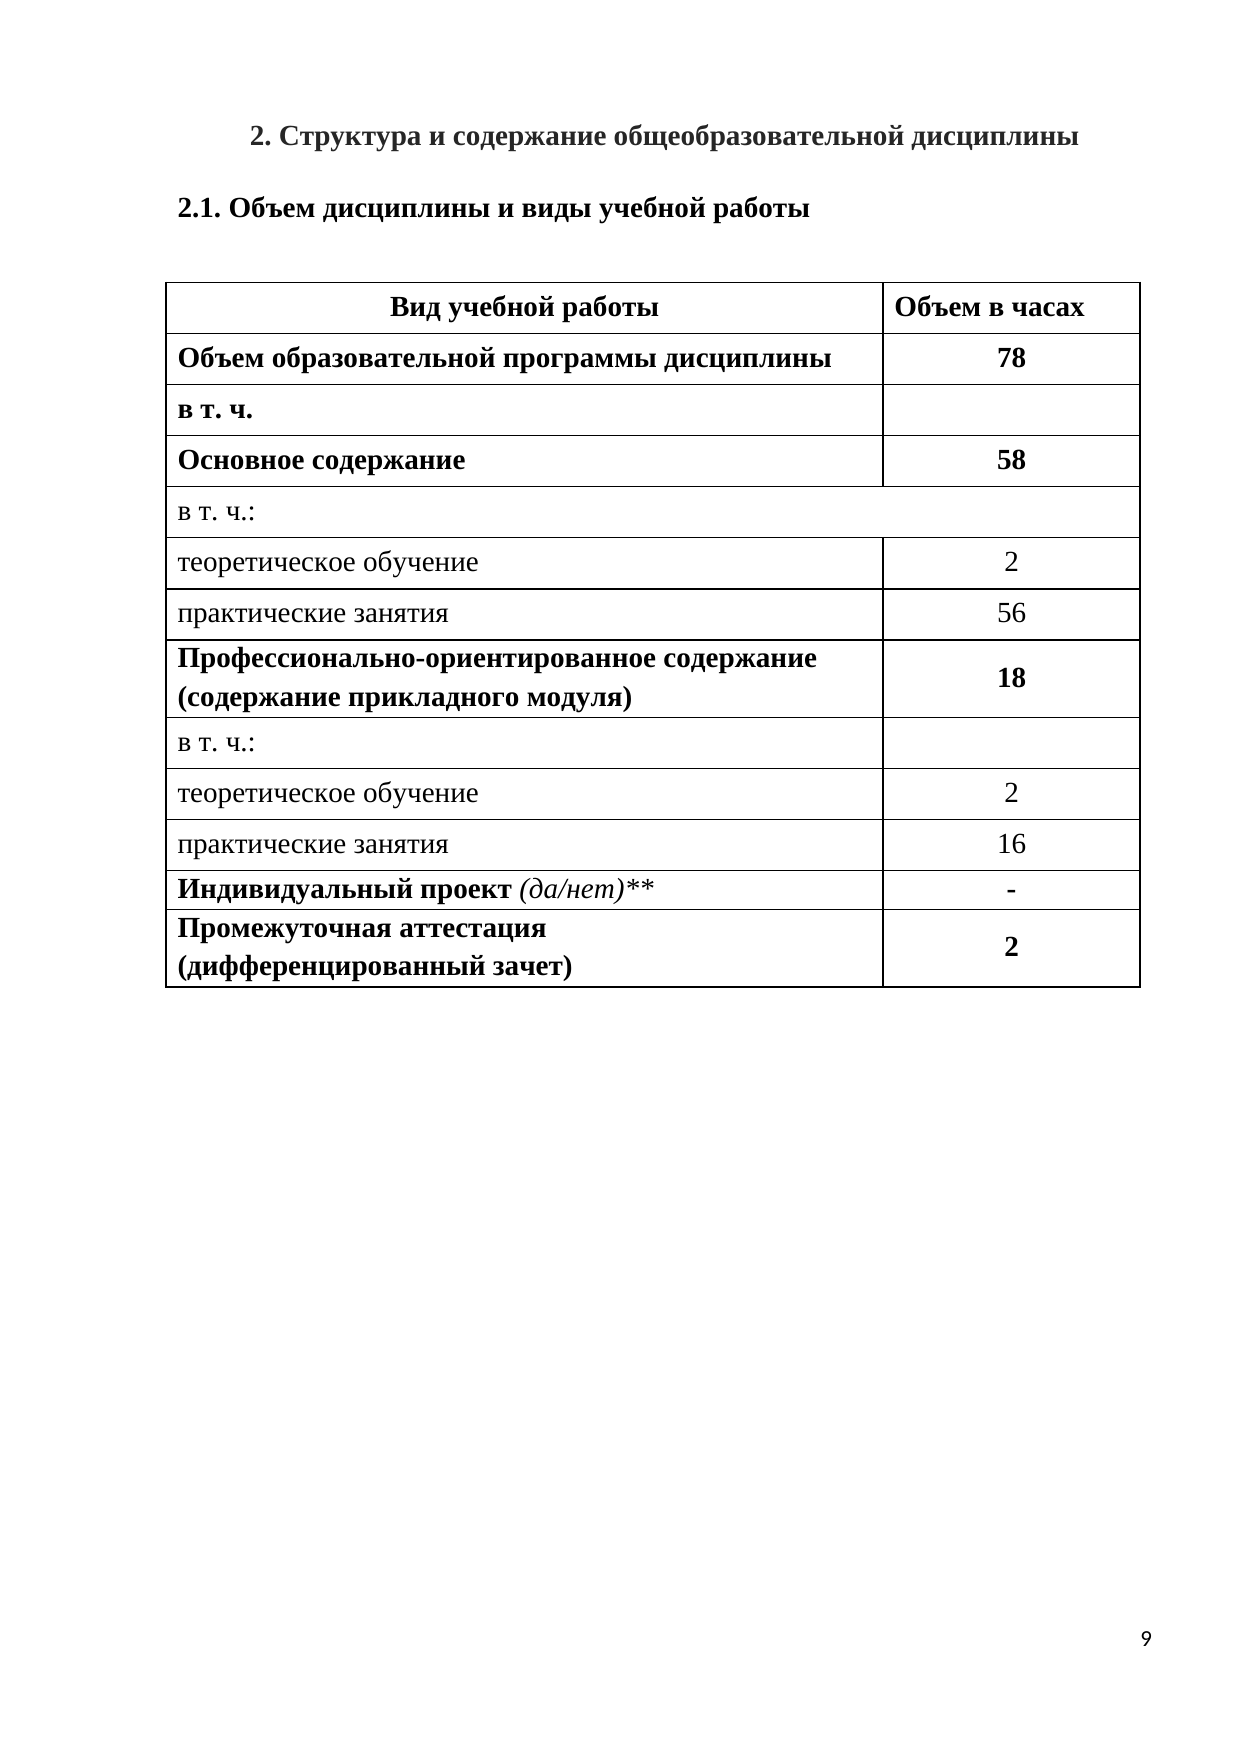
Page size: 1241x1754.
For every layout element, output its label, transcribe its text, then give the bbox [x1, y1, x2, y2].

table_cell теоретическое обучение [167, 769, 882, 818]
table_cell - [884, 871, 1139, 908]
table_cell в т. ч. [167, 385, 882, 435]
table_cell [884, 385, 1139, 435]
table_cell [884, 718, 1139, 767]
table_cell 2 [884, 538, 1139, 588]
table_cell в т. ч.: [167, 718, 882, 767]
table_cell Объем образовательной программы дисциплины [167, 334, 882, 384]
table_cell 56 [884, 590, 1139, 639]
table_cell практические занятия [167, 820, 882, 869]
table_header Объем в часах [884, 283, 1139, 333]
table_cell теоретическое обучение [167, 538, 882, 588]
text 2.1. Объем дисциплины и виды учебной работы [177, 190, 1152, 224]
table_cell 78 [884, 334, 1139, 384]
table_header Вид учебной работы [167, 283, 882, 333]
table_cell практические занятия [167, 590, 882, 639]
table_cell 2 [884, 769, 1139, 818]
table_cell в т. ч.: [167, 487, 1139, 537]
table_cell 2 [884, 910, 1139, 986]
table_cell Индивидуальный проект (да/нет)** [167, 871, 882, 908]
table_cell Профессионально-ориентированное содержание (содержание прикладного модуля) [167, 641, 882, 716]
table_cell 58 [884, 436, 1139, 486]
table_cell Основное содержание [167, 436, 882, 486]
table_cell 16 [884, 820, 1139, 869]
table_cell 18 [884, 641, 1139, 716]
subtitle 2. Структура и содержание общеобразовательной дисциплины [177, 118, 1152, 152]
table_cell Промежуточная аттестация (дифференцированный зачет) [167, 910, 882, 986]
